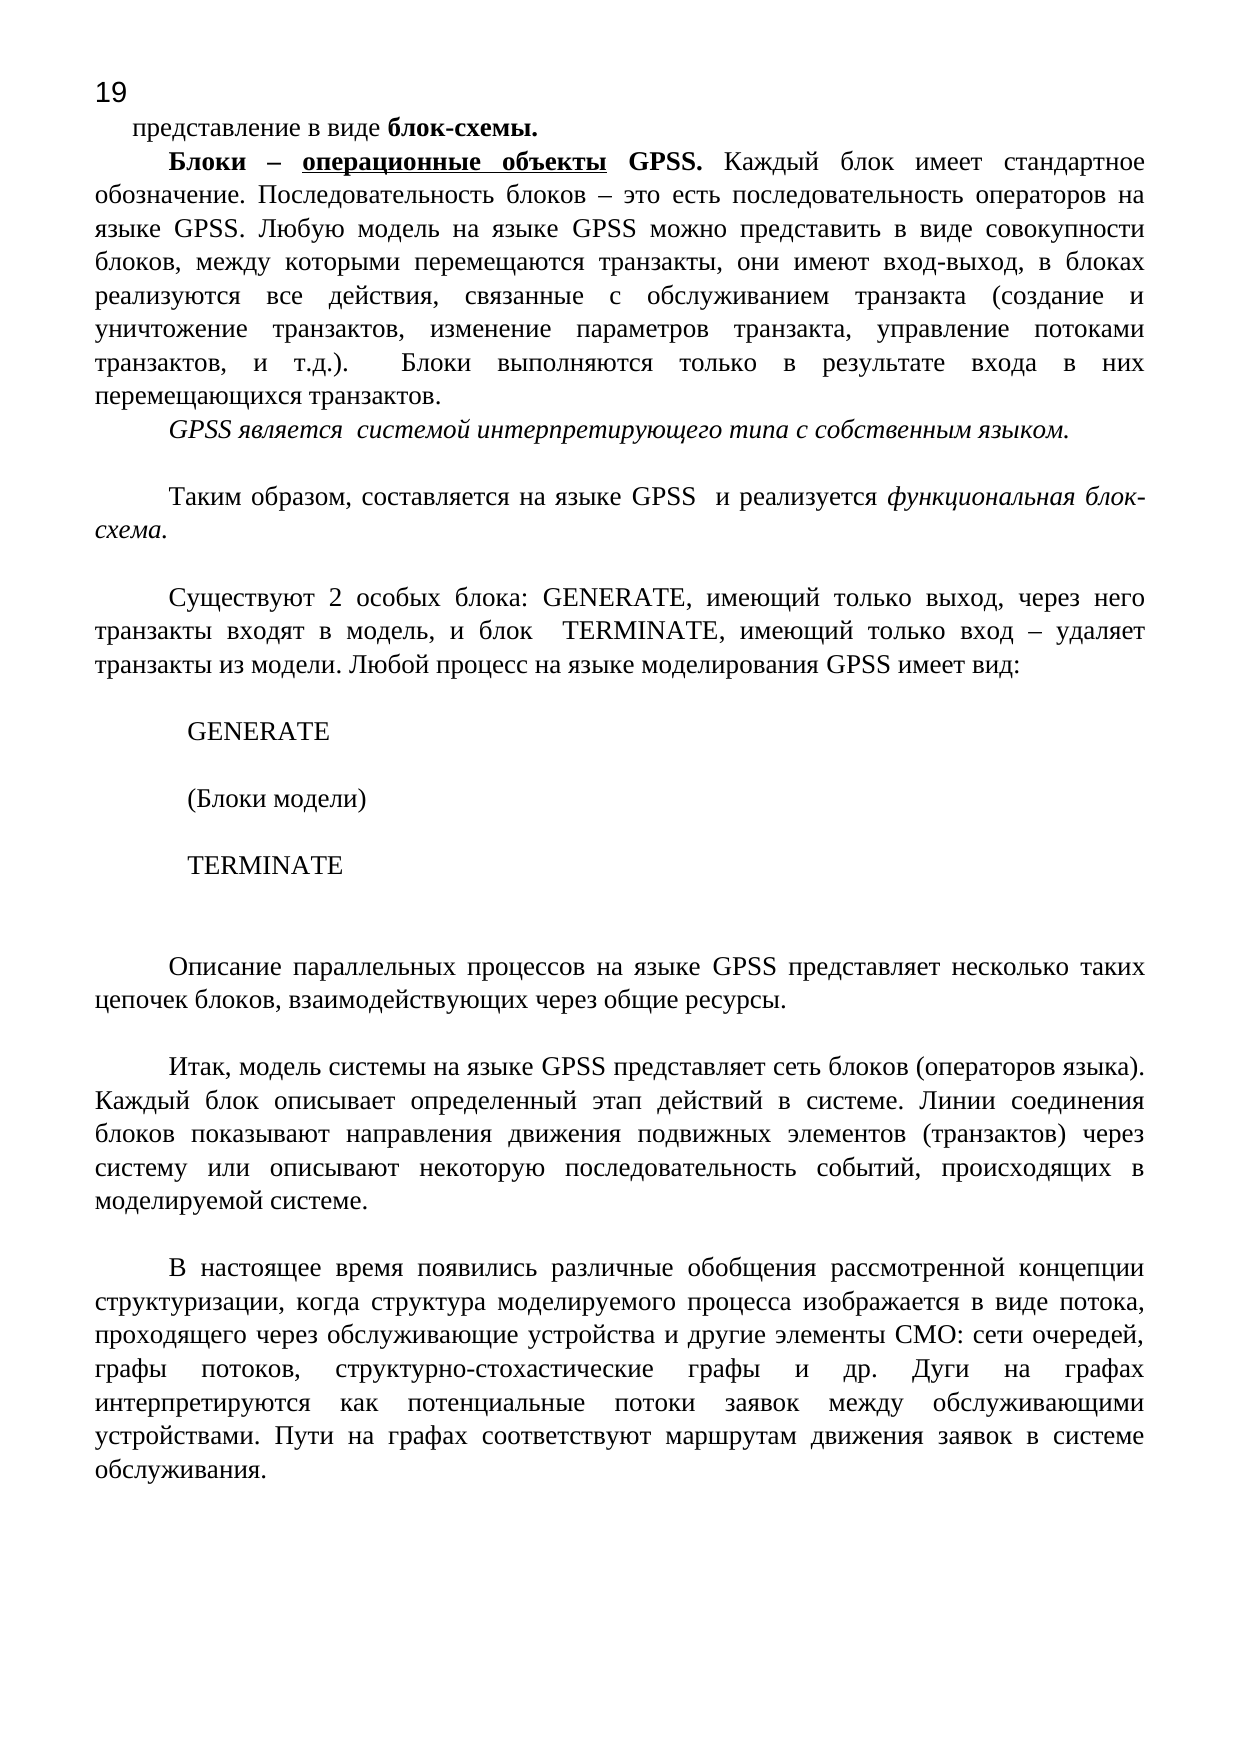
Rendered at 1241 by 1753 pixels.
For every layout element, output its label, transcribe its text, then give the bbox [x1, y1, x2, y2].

text Существуют 2 особых блока: GENERATE, имеющий только выход, через него транзакты входят в модель, и блок TERMINATE, имеющий только вход – удаляет транзакты из модели. Любой процесс на языке моделирования GPSS имеет вид: [94, 581, 1146, 679]
text GENERATE [113, 715, 1146, 746]
text TERMINATE [113, 849, 1146, 880]
text (Блоки модели) [113, 782, 1146, 813]
text Описание параллельных процессов на языке GPSS представляет несколько таких цепочек блоков, взаимодействующих через общие ресурсы. [94, 950, 1146, 1014]
text Таким образом, составляется на языке GPSS и реализуется функциональная блок-схема. [94, 480, 1146, 545]
text В настоящее время появились различные обобщения рассмотренной концепции структуризации, когда структура моделируемого процесса изображается в виде потока, проходящего через обслуживающие устройства и другие элементы СМО: сети очередей, графы потоков, структурно-стохастические графы и др. Дуги на графах интерпретируются как потенциальные потоки заявок между обслуживающими устройствами. Пути на графах соответствуют маршрутам движения заявок в системе обслуживания. [94, 1252, 1146, 1484]
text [132, 111, 1146, 142]
text Итак, модель системы на языке GPSS представляет сеть блоков (операторов языка). Каждый блок описывает определенный этап действий в системе. Линии соединения блоков показывают направления движения подвижных элементов (транзактов) через систему или описывают некоторую последовательность событий, происходящих в моделируемой системе. [94, 1050, 1146, 1216]
text Блоки – операционные объекты GPSS. Каждый блок имеет стандартное обозначение. Последовательность блоков – это есть последовательность операторов на языке GPSS. Любую модель на языке GPSS можно представить в виде совокупности блоков, между которыми перемещаются транзакты, они имеют вход-выход, в блоках реализуются все действия, связанные с обслуживанием транзакта (создание и уничтожение транзактов, изменение параметров транзакта, управление потоками транзактов, и т.д.). Блоки выполняются только в результате входа в них перемещающихся транзактов. [94, 145, 1146, 411]
text GPSS является системой интерпретирующего типа с собственным языком. [94, 413, 1146, 444]
